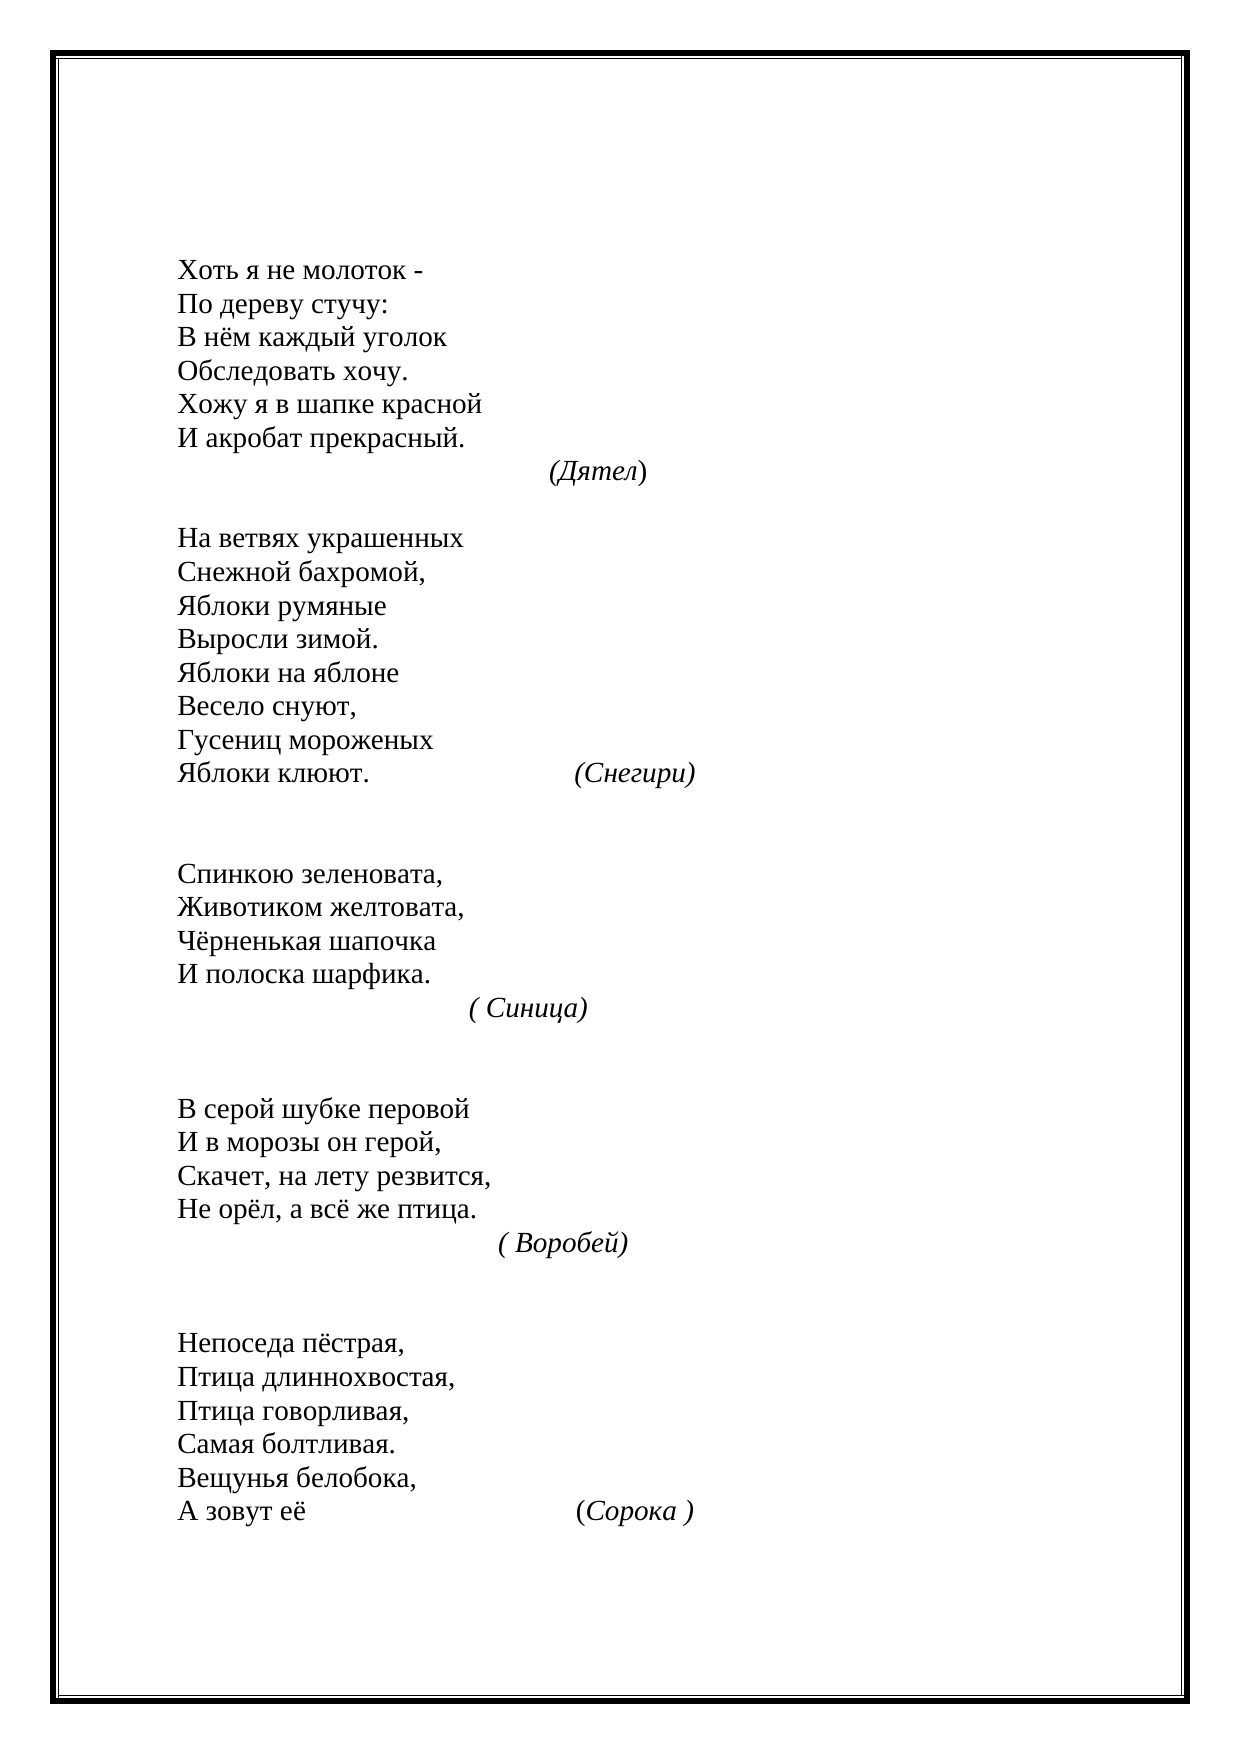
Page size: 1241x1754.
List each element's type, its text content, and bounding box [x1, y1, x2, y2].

text Непоседа пёстрая, Птица длиннохвостая, Птица говорливая, Самая болтливая. Вещунья белобока, А зовут её (Cорока ) [177, 1326, 1152, 1527]
text В серой шубке перовой И в морозы он герой, Скачет, на лету резвится, Не орёл, а всё же птица. ( Воробей) [177, 1091, 1152, 1258]
text На ветвях украшенных Снежной бахромой, Яблоки румяные Выросли зимой. Яблоки на яблоне Весело снуют, Гусениц мороженых Яблоки клюют. (Снегири) [177, 521, 1152, 789]
text Хоть я не молоток - По дереву стучу: В нём каждый уголок Обследовать хочу. Хожу я в шапке красной И акробат прекрасный. (Дятел) [177, 219, 1152, 487]
text Спинкою зеленовата, Животиком желтовата, Чёрненькая шапочка И полоска шарфика. ( Синица) [177, 856, 1152, 1024]
